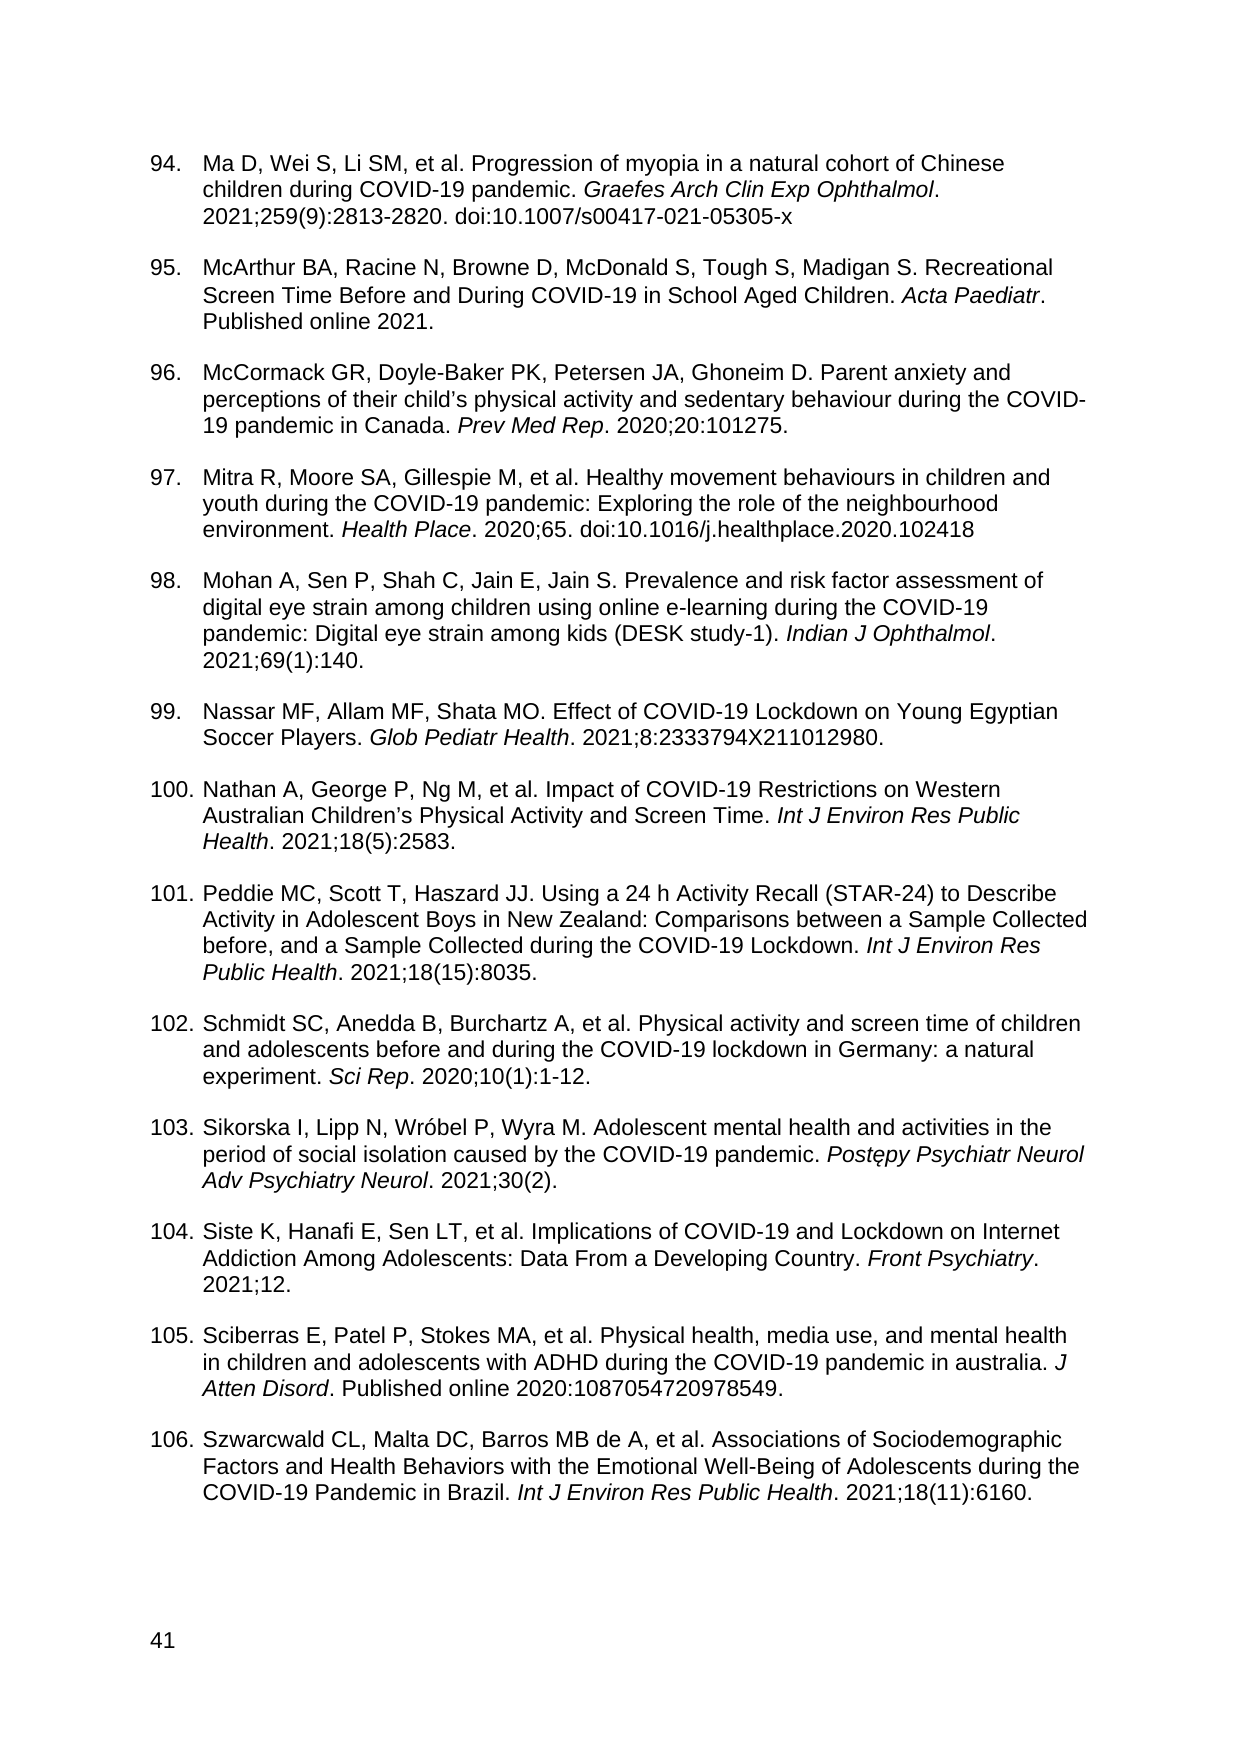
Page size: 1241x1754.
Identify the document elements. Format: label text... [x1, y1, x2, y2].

text 104. Siste K, Hanafi E, Sen LT, et al. Implications of COVID-19 and Lockdown on Internet Addiction Among Adolescents: Data From a Developing Country. Front Psychiatry. 2021;12. [150, 1218, 1090, 1297]
text 102. Schmidt SC, Anedda B, Burchartz A, et al. Physical activity and screen time of children and adolescents before and during the COVID-19 lockdown in Germany: a natural experiment. Sci Rep. 2020;10(1):1-12. [150, 1010, 1090, 1089]
text 96. McCormack GR, Doyle-Baker PK, Petersen JA, Ghoneim D. Parent anxiety and perceptions of their child’s physical activity and sedentary behaviour during the COVID-19 pandemic in Canada. Prev Med Rep. 2020;20:101275. [150, 359, 1090, 438]
text 100. Nathan A, George P, Ng M, et al. Impact of COVID-19 Restrictions on Western Australian Children’s Physical Activity and Screen Time. Int J Environ Res Public Health. 2021;18(5):2583. [150, 776, 1090, 855]
text 103. Sikorska I, Lipp N, Wróbel P, Wyra M. Adolescent mental health and activities in the period of social isolation caused by the COVID-19 pandemic. Postępy Psychiatr Neurol Adv Psychiatry Neurol. 2021;30(2). [150, 1114, 1090, 1193]
text 99. Nassar MF, Allam MF, Shata MO. Effect of COVID-19 Lockdown on Young Egyptian Soccer Players. Glob Pediatr Health. 2021;8:2333794X211012980. [150, 698, 1090, 751]
text 106. Szwarcwald CL, Malta DC, Barros MB de A, et al. Associations of Sociodemographic Factors and Health Behaviors with the Emotional Well-Being of Adolescents during the COVID-19 Pandemic in Brazil. Int J Environ Res Public Health. 2021;18(11):6160. [150, 1426, 1090, 1505]
text 95. McArthur BA, Racine N, Browne D, McDonald S, Tough S, Madigan S. Recreational Screen Time Before and During COVID‐19 in School Aged Children. Acta Paediatr. Published online 2021. [150, 254, 1090, 334]
text 101. Peddie MC, Scott T, Haszard JJ. Using a 24 h Activity Recall (STAR-24) to Describe Activity in Adolescent Boys in New Zealand: Comparisons between a Sample Collected before, and a Sample Collected during the COVID-19 Lockdown. Int J Environ Res Public Health. 2021;18(15):8035. [150, 880, 1090, 985]
text 94. Ma D, Wei S, Li SM, et al. Progression of myopia in a natural cohort of Chinese children during COVID-19 pandemic. Graefes Arch Clin Exp Ophthalmol. 2021;259(9):2813-2820. doi:10.1007/s00417-021-05305-x [150, 150, 1090, 229]
text 105. Sciberras E, Patel P, Stokes MA, et al. Physical health, media use, and mental health in children and adolescents with ADHD during the COVID-19 pandemic in australia. J Atten Disord. Published online 2020:1087054720978549. [150, 1322, 1090, 1401]
text 97. Mitra R, Moore SA, Gillespie M, et al. Healthy movement behaviours in children and youth during the COVID-19 pandemic: Exploring the role of the neighbourhood environment. Health Place. 2020;65. doi:10.1016/j.healthplace.2020.102418 [150, 463, 1090, 542]
text 98. Mohan A, Sen P, Shah C, Jain E, Jain S. Prevalence and risk factor assessment of digital eye strain among children using online e-learning during the COVID-19 pandemic: Digital eye strain among kids (DESK study-1). Indian J Ophthalmol. 2021;69(1):140. [150, 567, 1090, 673]
